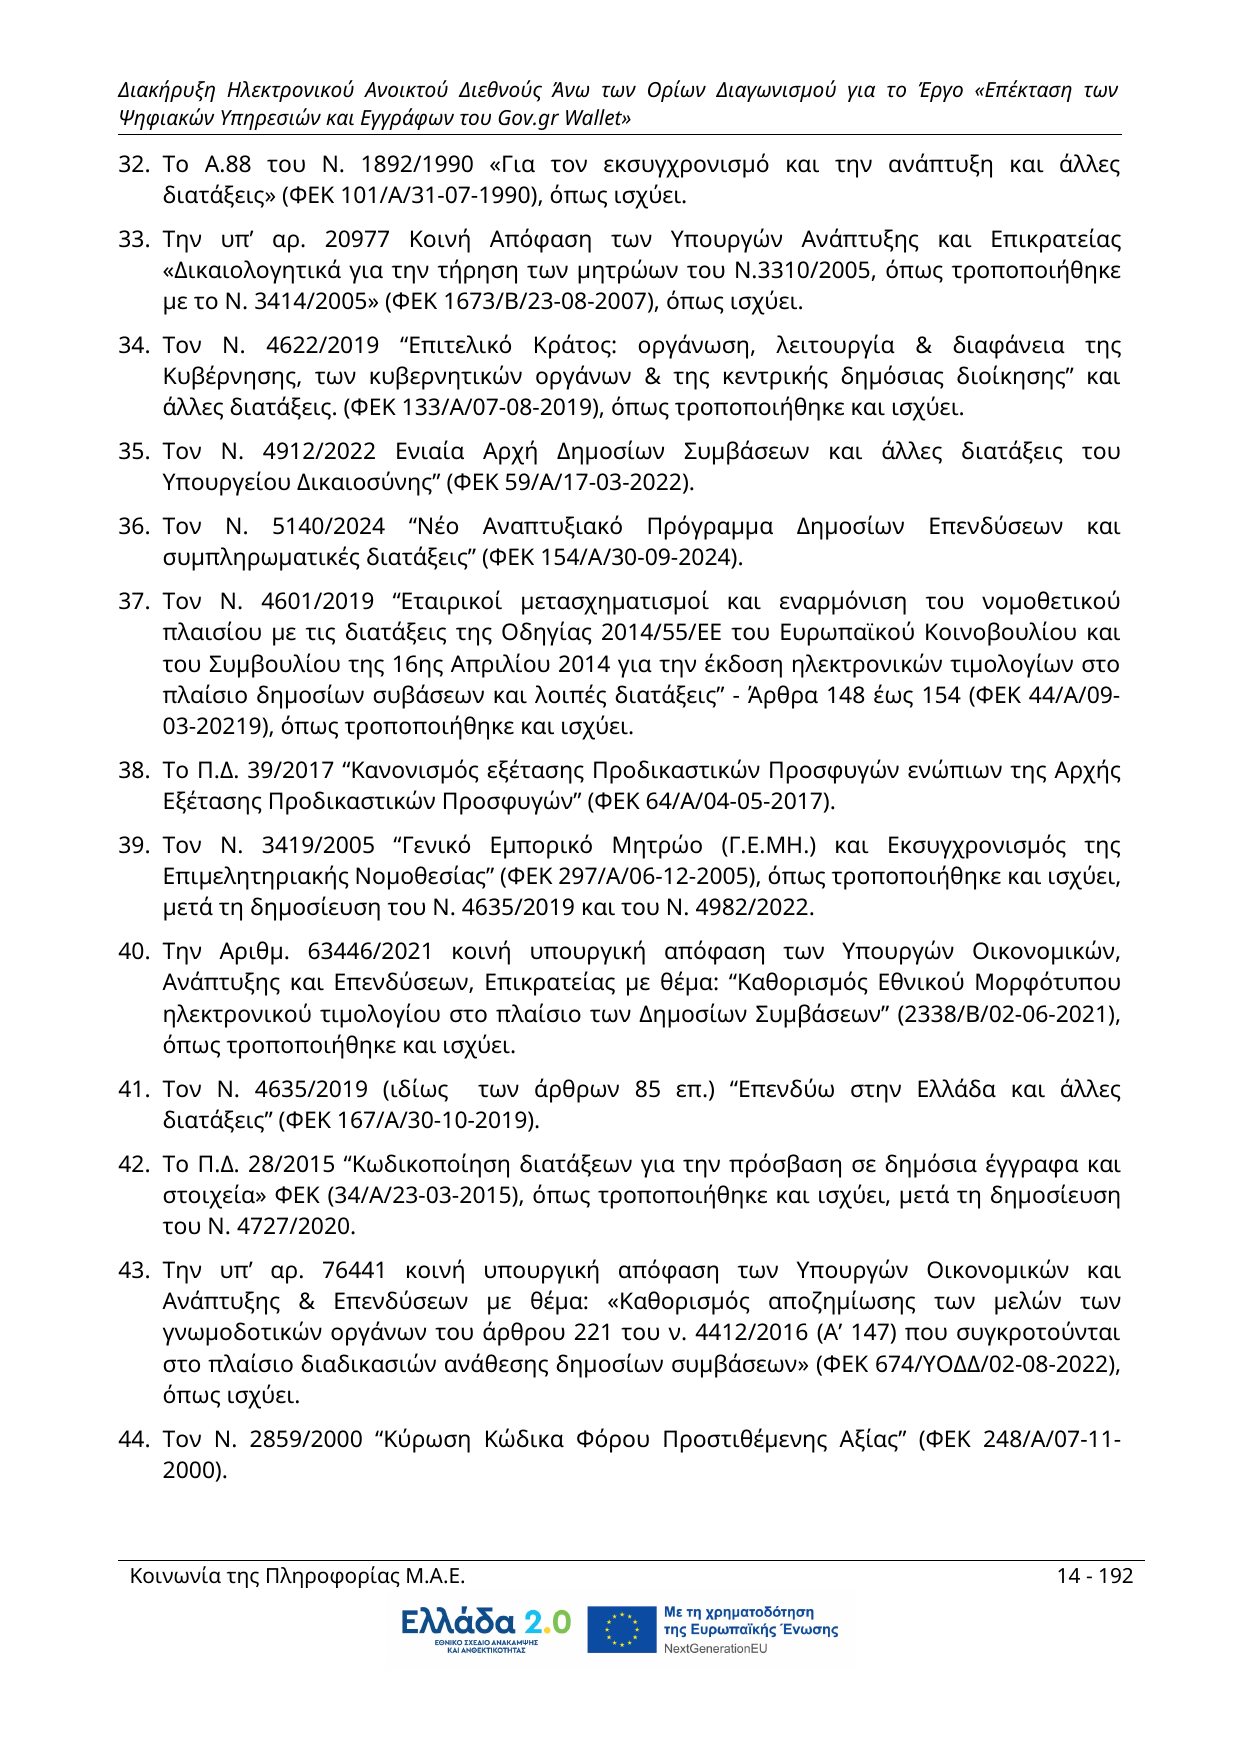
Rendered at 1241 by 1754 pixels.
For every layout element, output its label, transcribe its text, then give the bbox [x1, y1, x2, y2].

list Τον Ν. 5140/2024 “Νέο Αναπτυξιακό Πρόγραμμα Δημοσίων Επενδύσεων και συμπληρωματικές διατάξεις” (ΦΕΚ 154/Α/30-09-2024). [118, 510, 1122, 572]
list Τον Ν. 4912/2022 Ενιαία Αρχή Δημοσίων Συμβάσεων και άλλες διατάξεις του Υπουργείου Δικαιοσύνης” (ΦΕΚ 59/A/17-03-2022). [118, 435, 1122, 497]
list Την υπ’ αρ. 20977 Κοινή Απόφαση των Υπουργών Ανάπτυξης και Επικρατείας «Δικαιολογητικά για την τήρηση των μητρώων του Ν.3310/2005, όπως τροποποιήθηκε με το Ν. 3414/2005» (ΦΕΚ 1673/B/23-08-2007), όπως ισχύει. [118, 222, 1122, 316]
list Την Αριθμ. 63446/2021 κοινή υπουργική απόφαση των Υπουργών Οικονομικών, Ανάπτυξης και Επενδύσεων, Επικρατείας με θέμα: “Καθορισμός Εθνικού Μορφότυπου ηλεκτρονικού τιμολογίου στο πλαίσιο των Δημοσίων Συμβάσεων” (2338/Β/02-06-2021), όπως τροποποιήθηκε και ισχύει. [118, 935, 1122, 1060]
list Τον Ν. 4622/2019 “Επιτελικό Κράτος: οργάνωση, λειτουργία & διαφάνεια της Κυβέρνησης, των κυβερνητικών οργάνων & της κεντρικής δημόσιας διοίκησης” και άλλες διατάξεις. (ΦΕΚ 133/Α/07-08-2019), όπως τροποποιήθηκε και ισχύει. [118, 329, 1122, 422]
list Το Α.88 του Ν. 1892/1990 «Για τον εκσυγχρονισμό και την ανάπτυξη και άλλες διατάξεις» (ΦΕΚ 101/Α/31-07-1990), όπως ισχύει. [118, 147, 1122, 210]
list Τον Ν. 4635/2019 (ιδίως των άρθρων 85 επ.) “Επενδύω στην Ελλάδα και άλλες διατάξεις” (ΦΕΚ 167/Α/30-10-2019). [118, 1072, 1122, 1135]
list Το Π.Δ. 39/2017 “Κανονισμός εξέτασης Προδικαστικών Προσφυγών ενώπιων της Αρχής Εξέτασης Προδικαστικών Προσφυγών” (ΦΕΚ 64/Α/04-05-2017). [118, 754, 1122, 816]
list Την υπ’ αρ. 76441 κοινή υπουργική απόφαση των Υπουργών Οικονομικών και Ανάπτυξης & Επενδύσεων με θέμα: «Καθορισμός αποζημίωσης των μελών των γνωμοδοτικών οργάνων του άρθρου 221 του ν. 4412/2016 (Α’ 147) που συγκροτούνται στο πλαίσιο διαδικασιών ανάθεσης δημοσίων συμβάσεων» (ΦΕΚ 674/ΥΟΔΔ/02-08-2022), όπως ισχύει. [118, 1254, 1122, 1410]
list Τον Ν. 3419/2005 “Γενικό Εμπορικό Μητρώο (Γ.Ε.ΜΗ.) και Εκσυγχρονισμός της Επιμελητηριακής Νομοθεσίας” (ΦΕΚ 297/Α/06-12-2005), όπως τροποποιήθηκε και ισχύει, μετά τη δημοσίευση του Ν. 4635/2019 και του Ν. 4982/2022. [118, 829, 1122, 922]
picture [386, 1590, 855, 1670]
list Τον Ν. 2859/2000 “Κύρωση Κώδικα Φόρου Προστιθέμενης Αξίας” (ΦΕΚ 248/Α/07-11-2000). [118, 1422, 1122, 1485]
list Τον Ν. 4601/2019 “Εταιρικοί µετασχηµατισµοί και εναρμόνιση του νομοθετικού πλαισίου µε τις διατάξεις της Οδηγίας 2014/55/ΕΕ του Ευρωπαϊκού Κοινοβουλίου και του Συμβουλίου της 16ης Απριλίου 2014 για την έκδοση ηλεκτρονικών τιμολογίων στο πλαίσιο δημοσίων συβάσεων και λοιπές διατάξεις” - Άρθρα 148 έως 154 (ΦΕΚ 44/Α/09-03-20219), όπως τροποποιήθηκε και ισχύει. [118, 585, 1122, 741]
list Το Π.Δ. 28/2015 “Κωδικοποίηση διατάξεων για την πρόσβαση σε δημόσια έγγραφα και στοιχεία» ΦΕΚ (34/Α/23-03-2015), όπως τροποποιήθηκε και ισχύει, μετά τη δημοσίευση του Ν. 4727/2020. [118, 1147, 1122, 1241]
